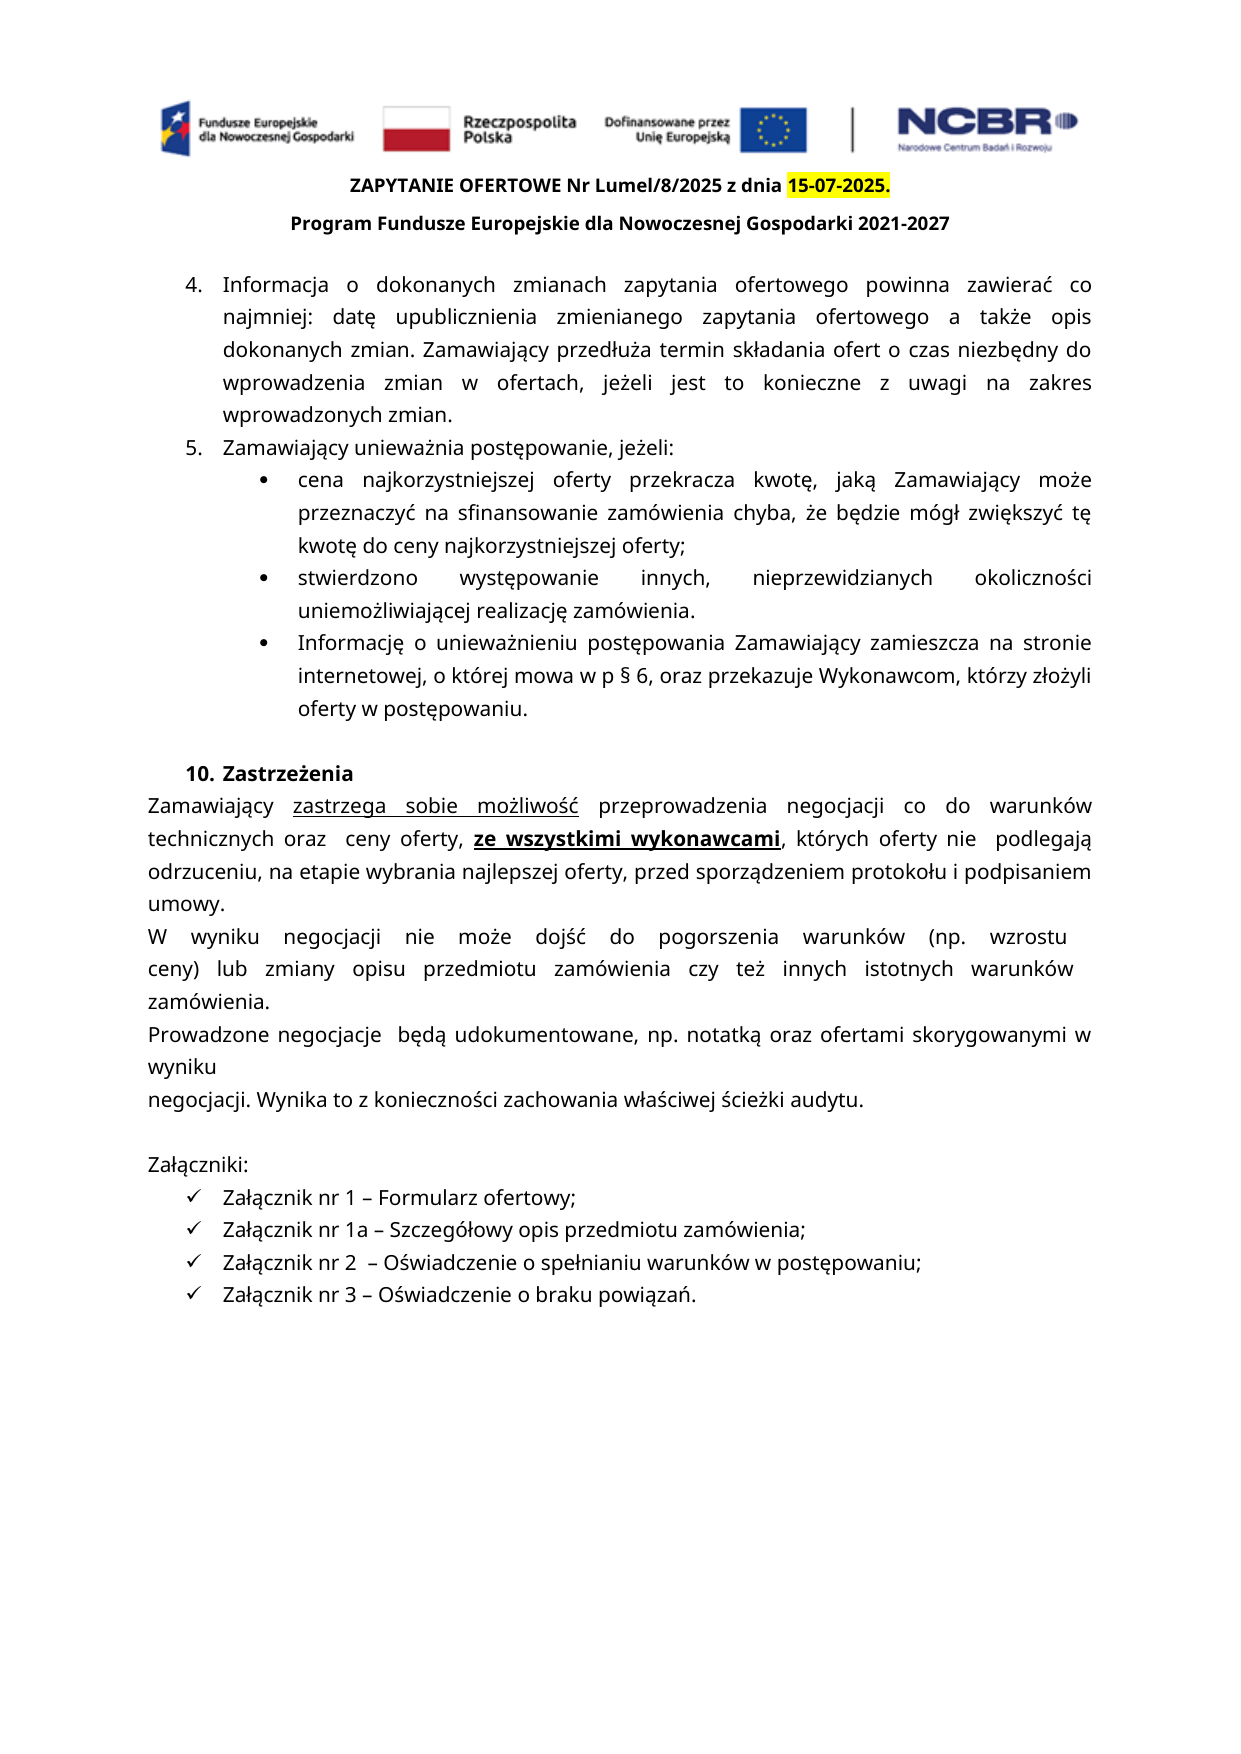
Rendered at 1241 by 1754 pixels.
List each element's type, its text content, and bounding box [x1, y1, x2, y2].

list Informacja o dokonanych zmianach zapytania ofertowego powinna zawierać co najmniej: datę upublicznienia zmienianego zapytania ofertowego a także opis dokonanych zmian. Zamawiający przedłuża termin składania ofert o czas niezbędny do wprowadzenia zmian w ofertach, jeżeli jest to konieczne z uwagi na zakres wprowadzonych zmian. [185, 270, 1093, 429]
list cena najkorzystniejszej oferty przekracza kwotę, jaką Zamawiający może przeznaczyć na sfinansowanie zamówienia chyba, że będzie mógł zwiększyć tę kwotę do ceny najkorzystniejszej oferty; [260, 466, 1093, 559]
list stwierdzono występowanie innych, nieprzewidzianych okoliczności uniemożliwiającej realizację zamówienia. [260, 563, 1093, 624]
list Zastrzeżenia [185, 759, 1093, 787]
text W wyniku negocjacji nie może dojść do pogorszenia warunków (np. wzrostu ceny) lub zmiany opisu przedmiotu zamówienia czy też innych istotnych warunków zamówienia. [148, 922, 1093, 1016]
list Załącznik nr 2 – Oświadczenie o spełnianiu warunków w postępowaniu; [185, 1248, 1093, 1276]
list Załącznik nr 3 – Oświadczenie o braku powiązań. [185, 1281, 1093, 1309]
list Informację o unieważnieniu postępowania Zamawiający zamieszcza na stronie internetowej, o której mowa w p § 6, oraz przekazuje Wykonawcom, którzy złożyli oferty w postępowaniu. [260, 628, 1093, 722]
list Zamawiający unieważnia postępowanie, jeżeli: [185, 433, 1093, 461]
text Prowadzone negocjacje będą udokumentowane, np. notatką oraz ofertami skorygowanymi w wyniku negocjacji. Wynika to z konieczności zachowania właściwej ścieżki audytu. [148, 1020, 1093, 1113]
text Zamawiający zastrzega sobie możliwość przeprowadzenia negocjacji co do warunków technicznych oraz ceny oferty, ze wszystkimi wykonawcami, których oferty nie podlegają odrzuceniu, na etapie wybrania najlepszej oferty, przed sporządzeniem protokołu i podpisaniem umowy. [148, 792, 1093, 918]
picture [147, 86, 1093, 172]
list Załącznik nr 1 – Formularz ofertowy; [185, 1183, 1093, 1211]
list Załącznik nr 1a – Szczegółowy opis przedmiotu zamówienia; [185, 1215, 1093, 1244]
text Załączniki: [148, 1150, 1093, 1179]
